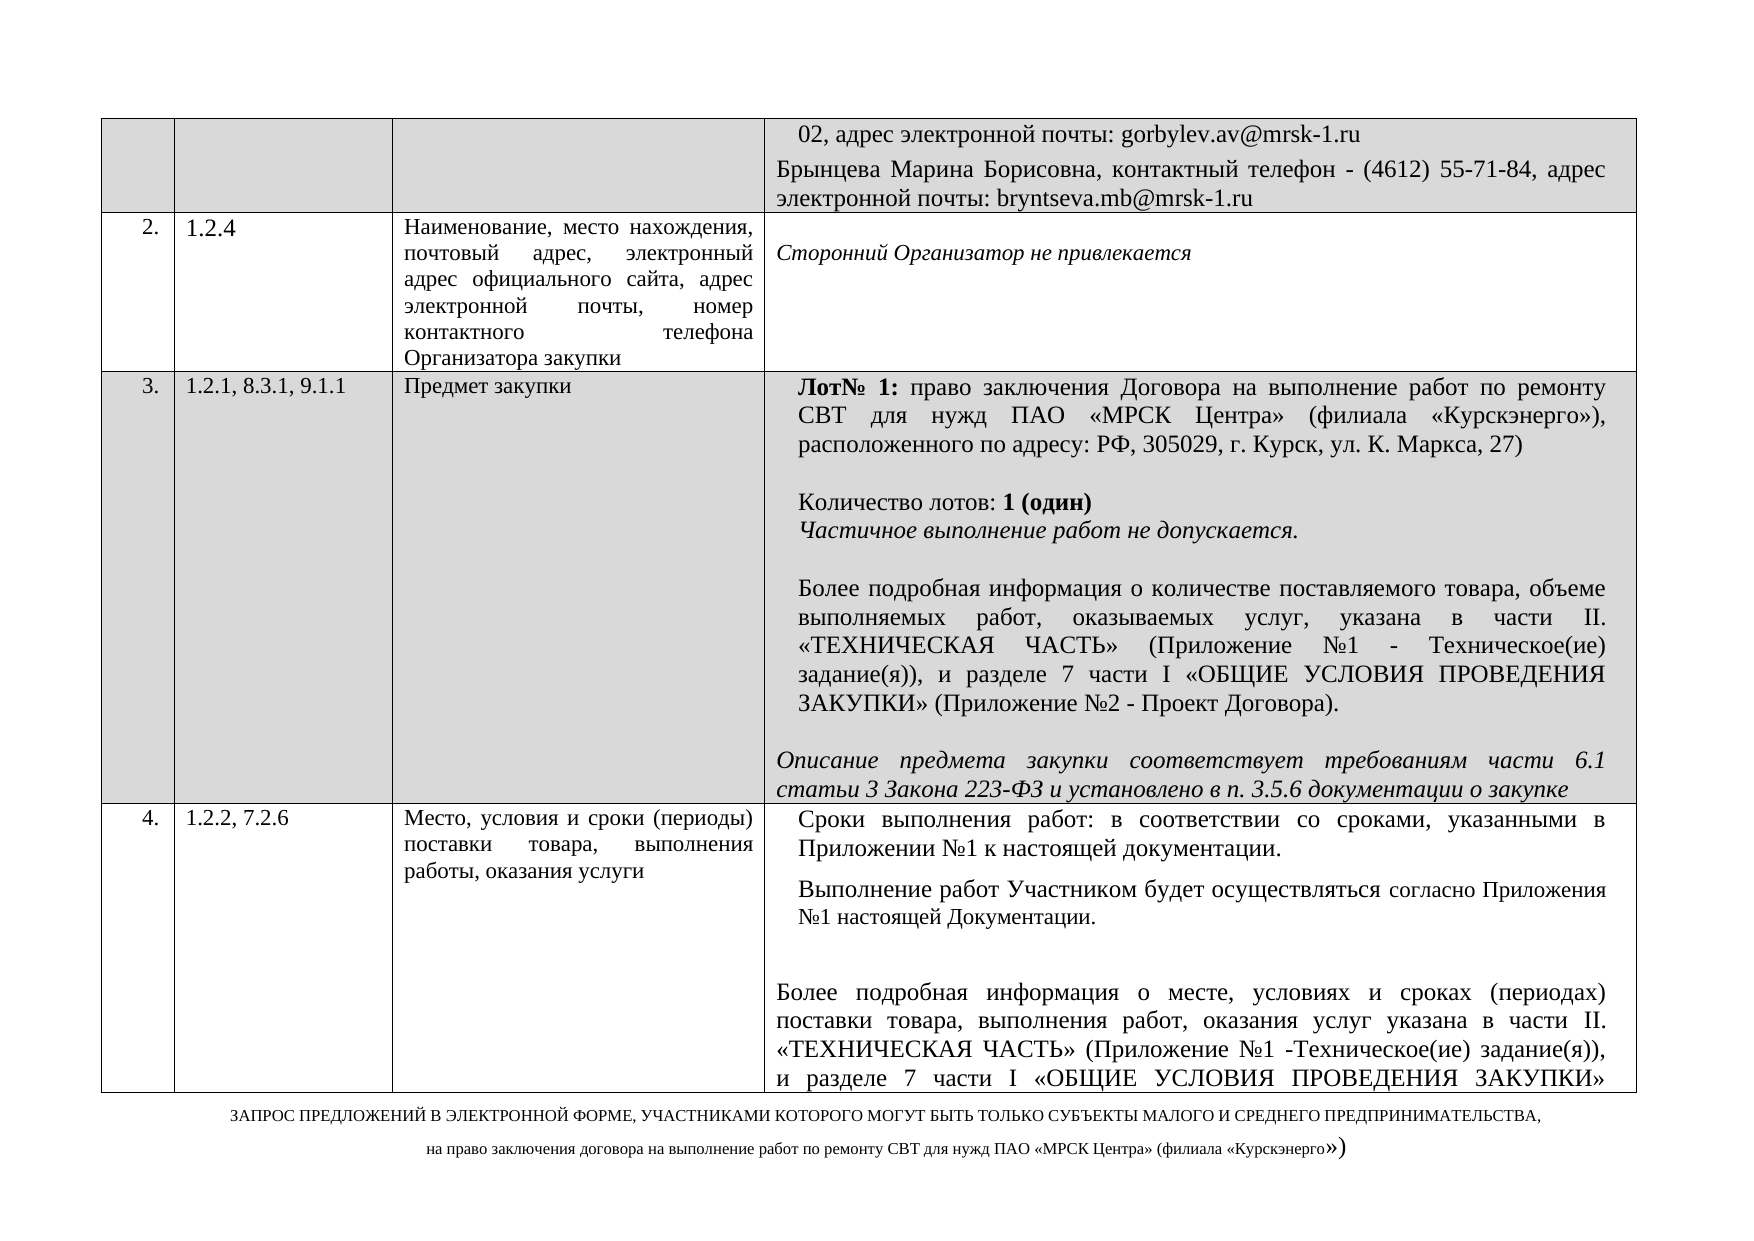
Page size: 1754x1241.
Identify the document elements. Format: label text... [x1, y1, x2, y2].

table_cell Предмет закупки [393, 372, 764, 803]
table_cell 1.2.1 [175, 119, 392, 212]
table_cell Сторонний Организатор не привлекается [765, 213, 1636, 371]
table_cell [765, 804, 1636, 1092]
table_cell [102, 372, 174, 803]
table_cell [393, 804, 764, 1092]
table_cell [102, 119, 174, 212]
table_cell [102, 804, 174, 1092]
table_cell Наименование, место нахождения, почтовый адрес, электронный адрес официального сайта, адрес электронной почты, номер контактного телефона Организатора закупки [393, 213, 764, 371]
table_cell 1.2.4 [175, 213, 392, 371]
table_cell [765, 119, 1636, 212]
table_cell 1.2.2, 7.2.6 [175, 804, 392, 1092]
table_cell 1.2.1, 8.3.1, 9.1.1 [175, 372, 392, 803]
table_cell [102, 213, 174, 371]
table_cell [393, 119, 764, 212]
table_cell Лот№ 1: право заключения Договора на выполнение работ по ремонту СВТ для нужд ПАО «МРСК Центра» (филиала «Курскэнерго»), расположенного по адресу: РФ, 305029, г. Курск, ул. К. Маркса, 27) Количество лотов: 1 (один) Частичное выполнение работ не допускается. Более подробная информация о количестве поставляемого товара, объеме выполняемых работ, оказываемых услуг, указана в части II. «ТЕХНИЧЕСКАЯ ЧАСТЬ» (Приложение №1 - Техническое(ие) задание(я)), и разделе 7 части I «ОБЩИЕ УСЛОВИЯ ПРОВЕДЕНИЯ ЗАКУПКИ» (Приложение №2 - Проект Договора). Описание предмета закупки соответствует требованиям части 6.1 статьи 3 Закона 223-ФЗ и установлено в п. 3.5.6 документации о закупке [765, 372, 1636, 803]
